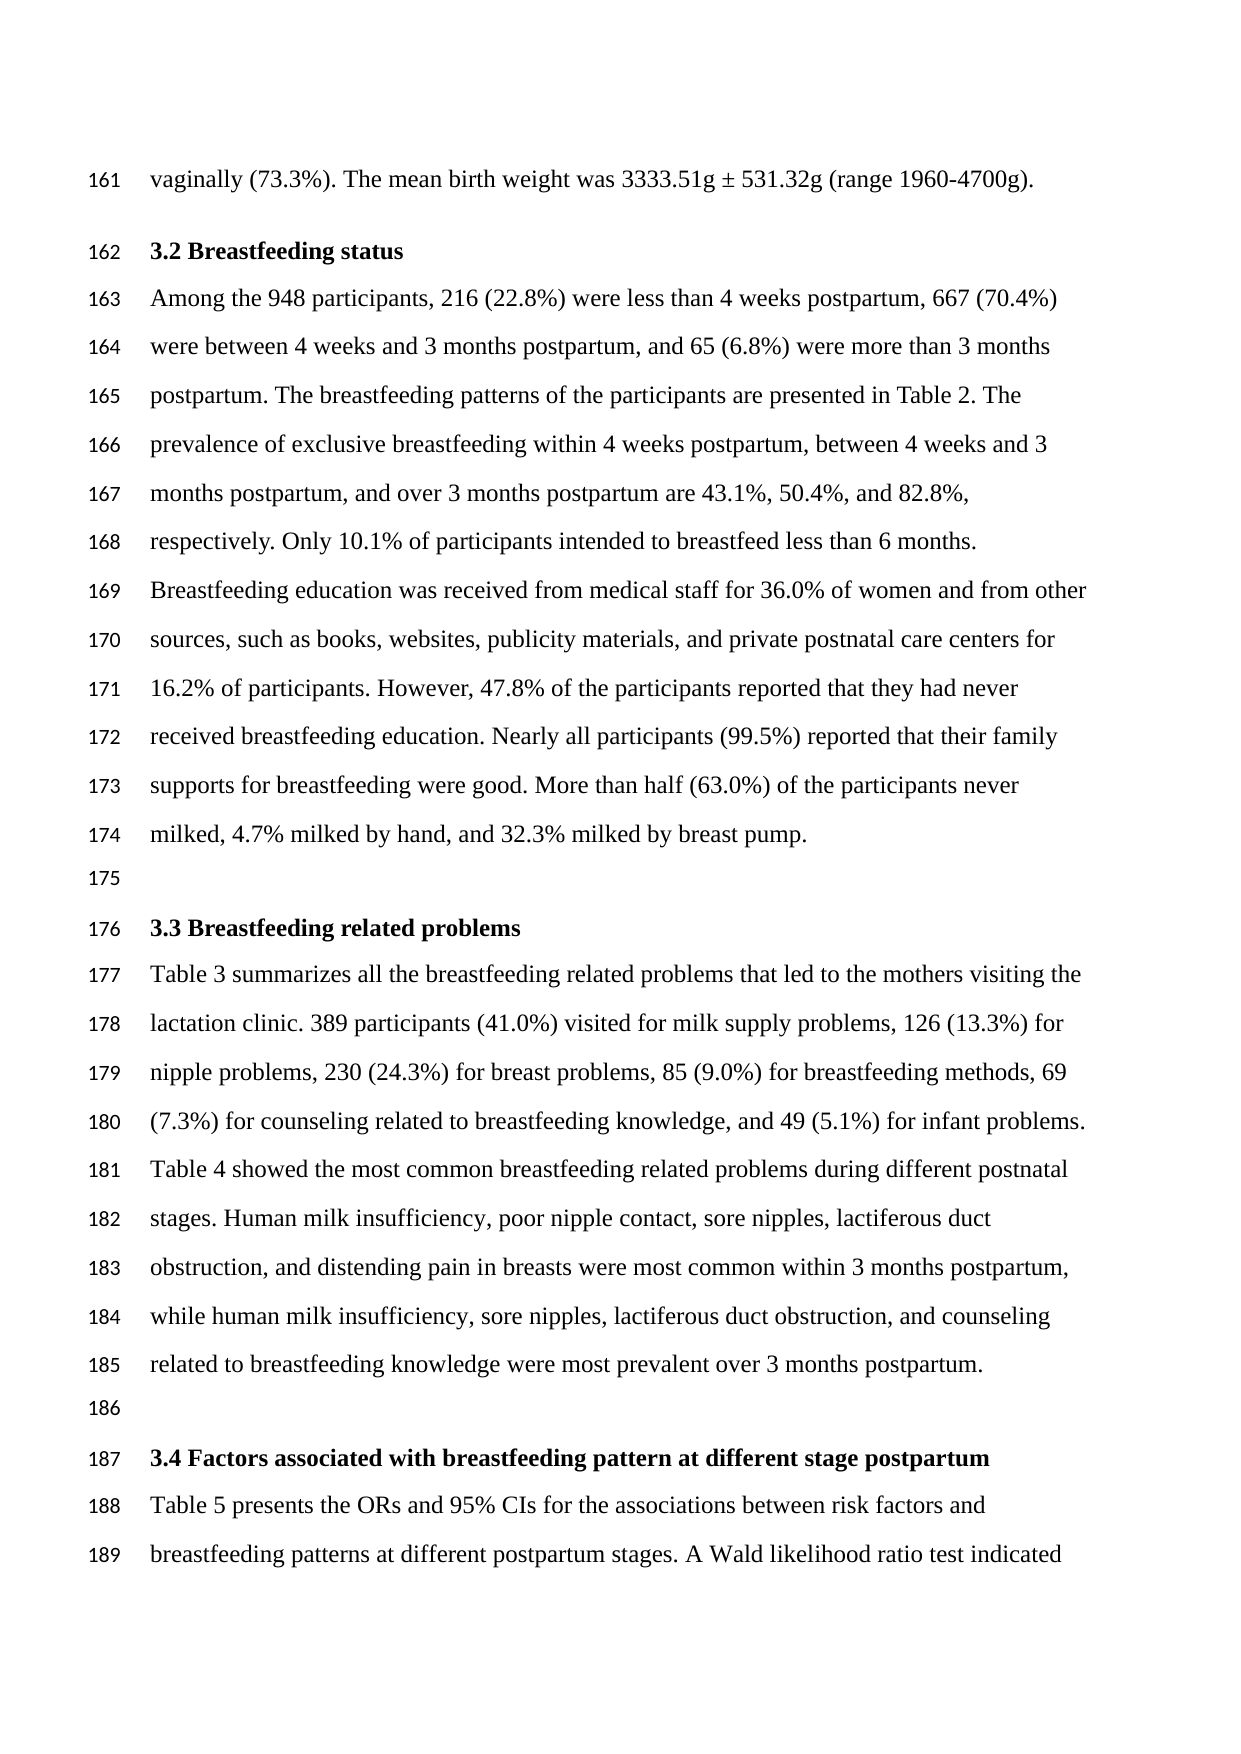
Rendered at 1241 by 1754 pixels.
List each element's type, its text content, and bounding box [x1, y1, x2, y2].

text 3.2 Breastfeeding status [150, 234, 1090, 266]
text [150, 1488, 1090, 1569]
text 3.4 Factors associated with breastfeeding pattern at different stage postpartum [150, 1441, 1090, 1474]
text Among the 948 participants, 216 (22.8%) were less than 4 weeks postpartum, 667 (70.4%) were between 4 weeks and 3 months postpartum, and 65 (6.8%) were more than 3 months postpartum. The breastfeeding patterns of the participants are presented in Table 2. The prevalence of exclusive breastfeeding within 4 weeks postpartum, between 4 weeks and 3 months postpartum, and over 3 months postpartum are 43.1%, 50.4%, and 82.8%, respectively. Only 10.1% of participants intended to breastfeed less than 6 months. Breastfeeding education was received from medical staff for 36.0% of women and from other sources, such as books, websites, publicity materials, and private postnatal care centers for 16.2% of participants. However, 47.8% of the participants reported that they had never received breastfeeding education. Nearly all participants (99.5%) reported that their family supports for breastfeeding were good. More than half (63.0%) of the participants never milked, 4.7% milked by hand, and 32.3% milked by breast pump. [150, 281, 1090, 849]
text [150, 162, 1090, 194]
text Table 3 summarizes all the breastfeeding related problems that led to the mothers visiting the lactation clinic. 389 participants (41.0%) visited for milk supply problems, 126 (13.3%) for nipple problems, 230 (24.3%) for breast problems, 85 (9.0%) for breastfeeding methods, 69 (7.3%) for counseling related to breastfeeding knowledge, and 49 (5.1%) for infant problems. Table 4 showed the most common breastfeeding related problems during different postnatal stages. Human milk insufficiency, poor nipple contact, sore nipples, lactiferous duct obstruction, and distending pain in breasts were most common within 3 months postpartum, while human milk insufficiency, sore nipples, lactiferous duct obstruction, and counseling related to breastfeeding knowledge were most prevalent over 3 months postpartum. [150, 958, 1090, 1380]
text 3.3 Breastfeeding related problems [150, 911, 1090, 943]
